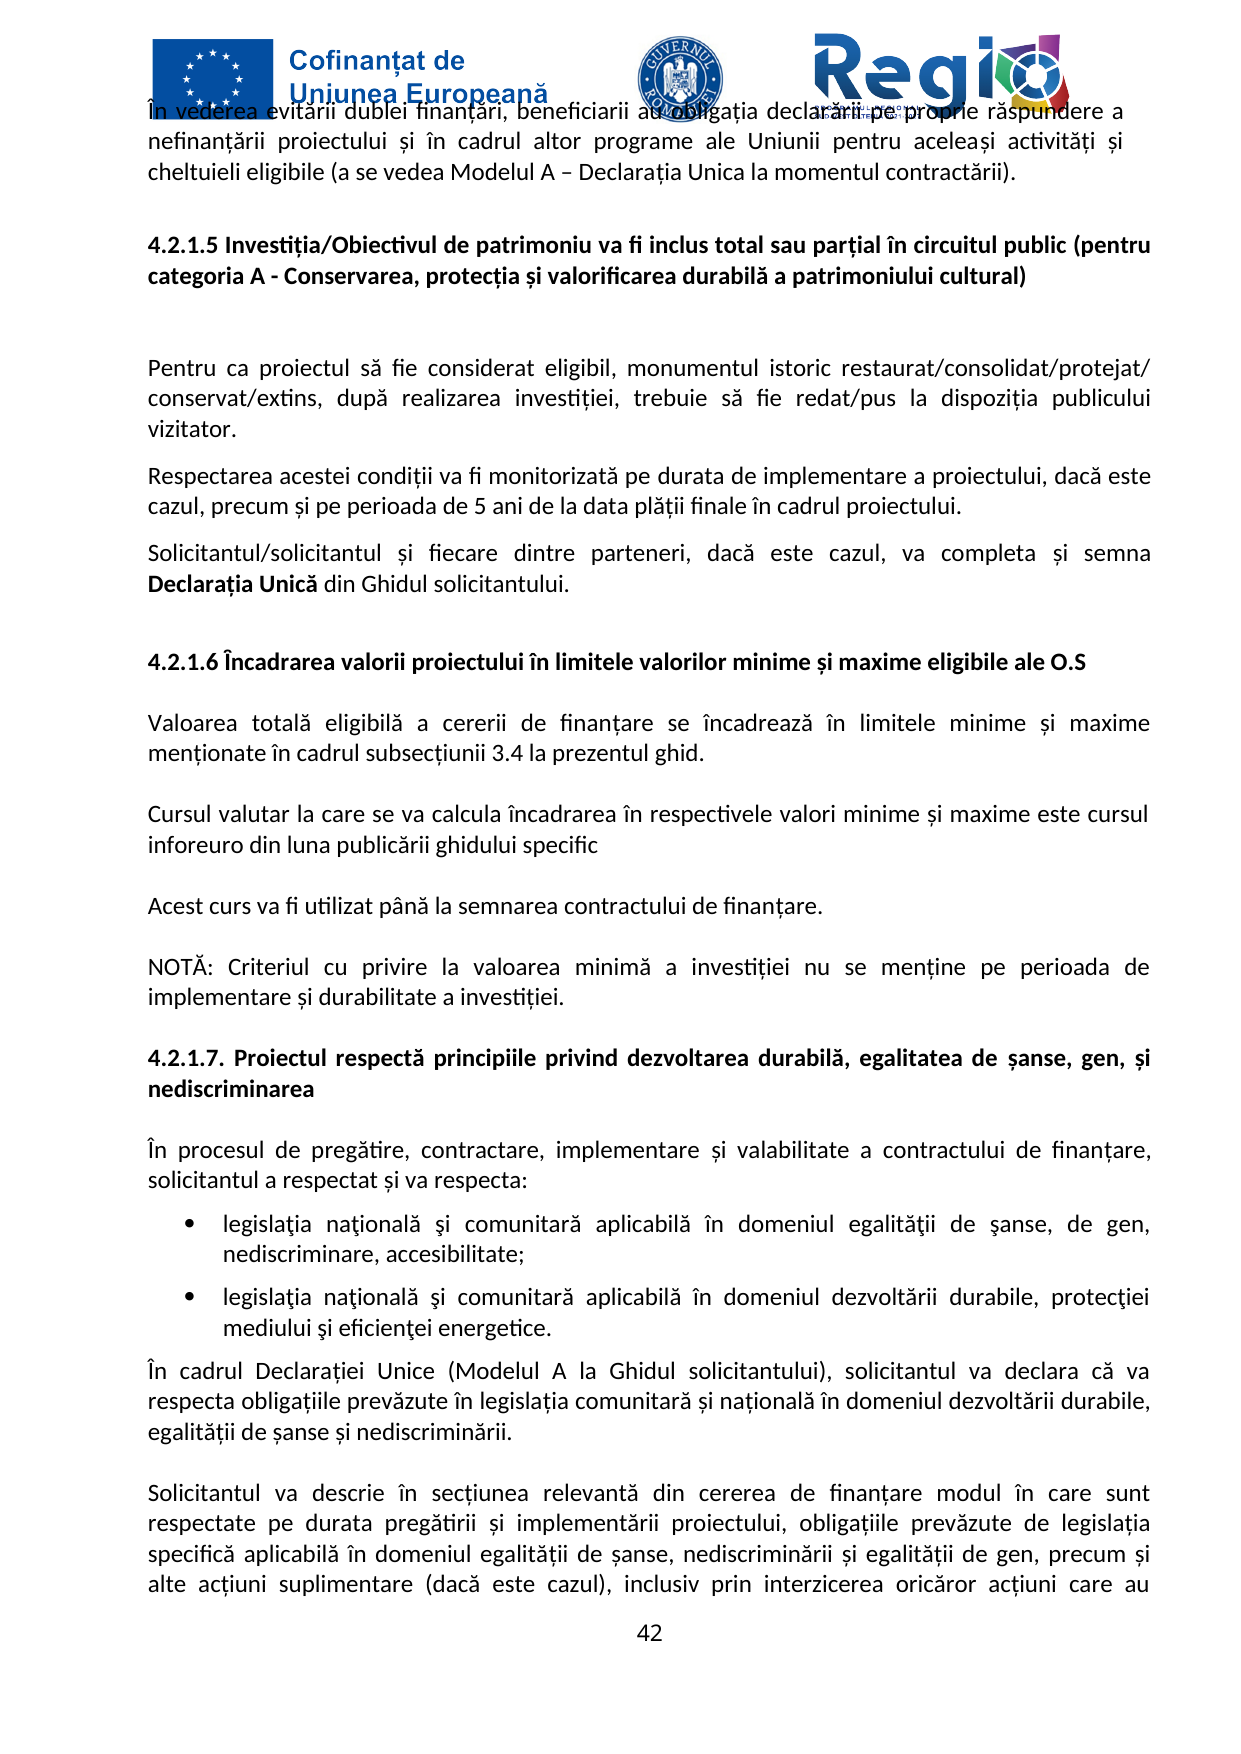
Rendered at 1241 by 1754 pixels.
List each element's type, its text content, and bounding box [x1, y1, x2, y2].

text În cadrul Declaraţiei Unice (Modelul A la Ghidul solicitantului), solicitantul va declara că va respecta obligaţiile prevăzute în legislaţia comunitară şi naţională în domeniul dezvoltării durabile, egalităţii de şanse şi nediscriminării. [148, 1355, 1152, 1446]
text Acest curs va fi utilizat până la semnarea contractului de finanţare. [148, 890, 1152, 921]
picture [812, 32, 1071, 95]
text Cursul valutar la care se va calcula încadrarea în respectivele valori minime și maxime este cursul inforeuro din luna publicării ghidului specific [148, 798, 1152, 859]
text În procesul de pregătire, contractare, implementare şi valabilitate a contractului de finanţare, solicitantul a respectat şi va respecta: [148, 1134, 1152, 1195]
text Pentru ca proiectul să fie considerat eligibil, monumentul istoric restaurat/consolidat/protejat/ conservat/extins, după realizarea investiţiei, trebuie să fie redat/pus la dispoziţia publicului vizitator. [148, 352, 1152, 443]
text 4.2.1.7. Proiectul respectă principiile privind dezvoltarea durabilă, egalitatea de şanse, gen, şi nediscriminarea [148, 1043, 1152, 1104]
text 4.2.1.5 Investiția/Obiectivul de patrimoniu va fi inclus total sau parţial în circuitul public (pentru categoria A - Conservarea, protecția și valorificarea durabilă a patrimoniului cultural) [148, 229, 1152, 291]
text În vederea evitării dublei finanțări, beneficiarii au obligația declarării pe proprie răspundere a nefinanțării proiectului și în cadrul altor programe ale Uniunii pentru aceleaşi activităţi și cheltuieli eligibile (a se vedea Modelul A – Declaraţia Unica la momentul contractării). [148, 95, 1124, 187]
text NOTĂ: Criteriul cu privire la valoarea minimă a investiției nu se menține pe perioada de implementare și durabilitate a investiției. [148, 951, 1152, 1012]
picture [633, 34, 728, 95]
list legislaţia naţională şi comunitară aplicabilă în domeniul dezvoltării durabile, protecţiei mediului şi eficienţei energetice. [185, 1281, 1152, 1342]
list legislaţia naţională şi comunitară aplicabilă în domeniul egalităţii de şanse, de gen, nediscriminare, accesibilitate; [185, 1208, 1152, 1269]
text Respectarea acestei condiţii va fi monitorizată pe durata de implementare a proiectului, dacă este cazul, precum și pe perioada de 5 ani de la data plății finale în cadrul proiectului. [148, 460, 1152, 521]
text 4.2.1.6 Ȋncadrarea valorii proiectului în limitele valorilor minime și maxime eligibile ale O.S [148, 646, 1152, 676]
text Solicitantul/solicitantul şi fiecare dintre parteneri, dacă este cazul, va completa şi semna Declaraţia Unică din Ghidul solicitantului. [148, 538, 1152, 599]
picture [147, 34, 550, 100]
text Valoarea totală eligibilă a cererii de finanţare se încadrează în limitele minime și maxime menționate în cadrul subsecțiunii 3.4 la prezentul ghid. [148, 707, 1152, 768]
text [148, 1477, 1152, 1599]
